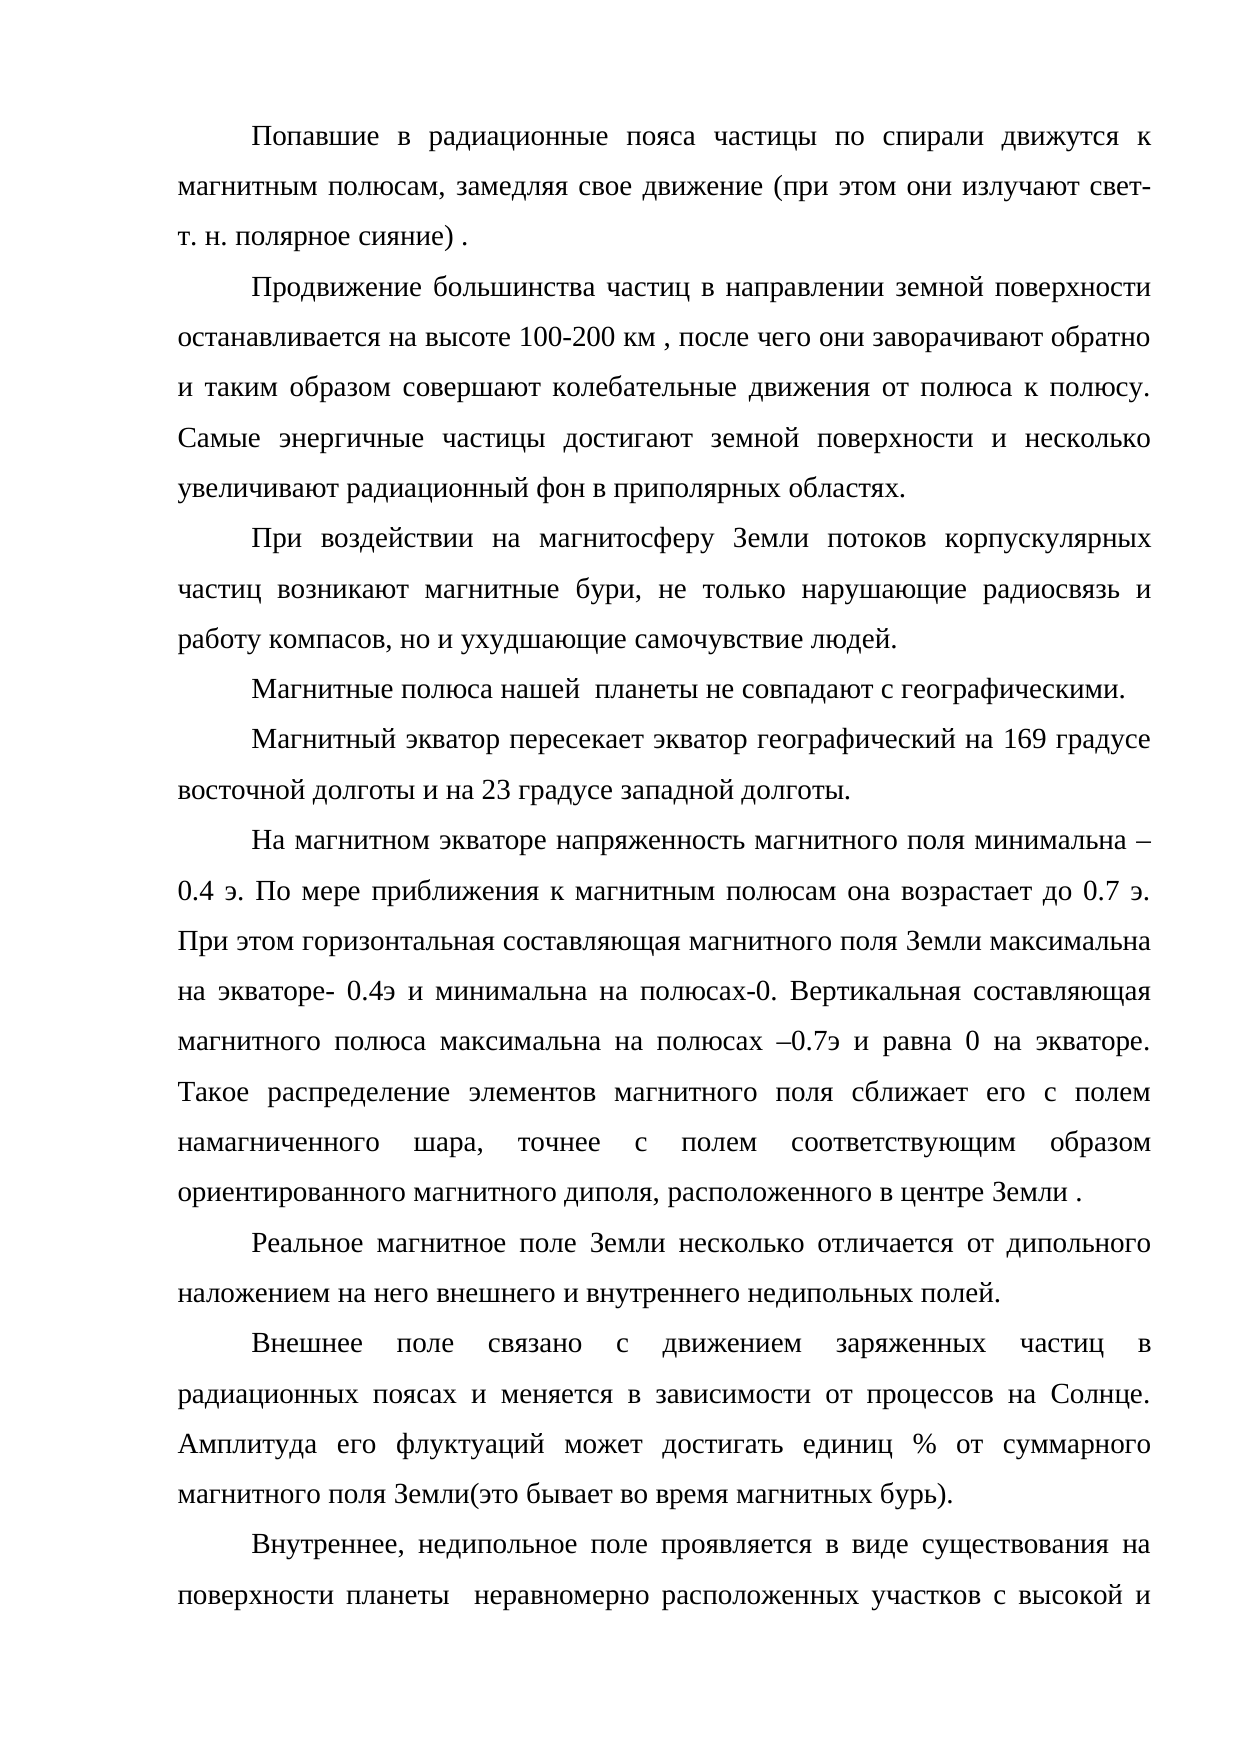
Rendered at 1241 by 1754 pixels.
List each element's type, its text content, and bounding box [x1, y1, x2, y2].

text Попавшие в радиационные пояса частицы по спирали движутся к магнитным полюсам, замедляя свое движение (при этом они излучают свет- т. н. полярное сияние) . [177, 118, 1152, 252]
text Внешнее поле связано с движением заряженных частиц в радиационных поясах и меняется в зависимости от процессов на Солнце. Амплитуда его флуктуаций может достигать единиц % от суммарного магнитного поля Земли(это бывает во время магнитных бурь). [177, 1326, 1152, 1510]
text При воздействии на магнитосферу Земли потоков корпускулярных частиц возникают магнитные бури, не только нарушающие радиосвязь и работу компасов, но и ухудшающие самочувствие людей. [177, 521, 1152, 655]
text Реальное магнитное поле Земли несколько отличается от дипольного наложением на него внешнего и внутреннего недипольных полей. [177, 1225, 1152, 1309]
text Магнитный экватор пересекает экватор географический на 169 градусе восточной долготы и на 23 градусе западной долготы. [177, 722, 1152, 806]
text Магнитные полюса нашей планеты не совпадают с географическими. [177, 672, 1152, 705]
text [177, 1527, 1152, 1611]
text Продвижение большинства частиц в направлении земной поверхности останавливается на высоте 100- , после чего они заворачивают обратно и таким образом совершают колебательные движения от полюса к полюсу. Самые энергичные частицы достигают земной поверхности и несколько увеличивают радиационный фон в приполярных областях. [177, 269, 1152, 504]
text На магнитном экваторе напряженность магнитного поля минимальна –0.4 э. По мере приближения к магнитным полюсам она возрастает до 0.7 э. При этом горизонтальная составляющая магнитного поля Земли максимальна на экваторе- 0.4э и минимальна на полюсах-0. Вертикальная составляющая магнитного полюса максимальна на полюсах –0.7э и равна 0 на экваторе. Такое распределение элементов магнитного поля сближает его с полем намагниченного шара, точнее с полем соответствующим образом ориентированного магнитного диполя, расположенного в центре Земли . [177, 822, 1152, 1208]
